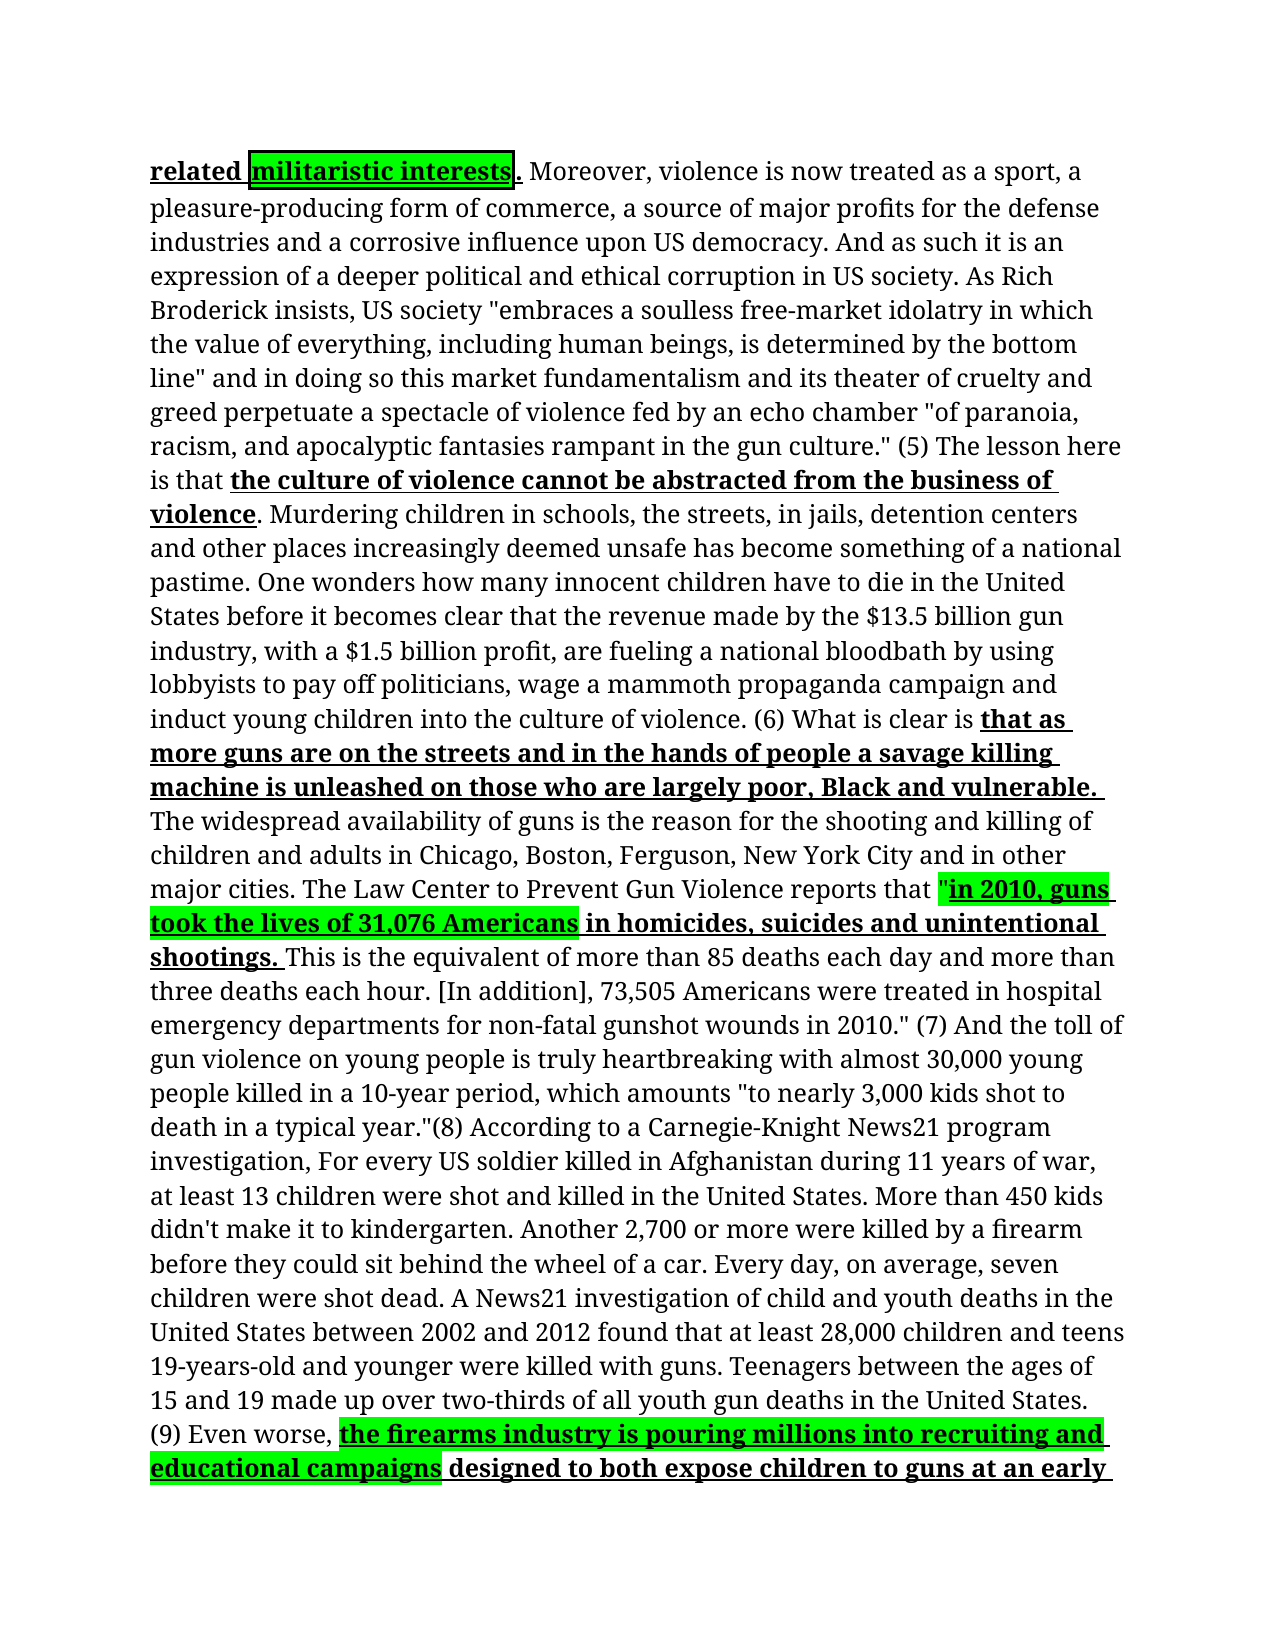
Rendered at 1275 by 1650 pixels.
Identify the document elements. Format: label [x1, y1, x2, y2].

text [150, 150, 1125, 1485]
